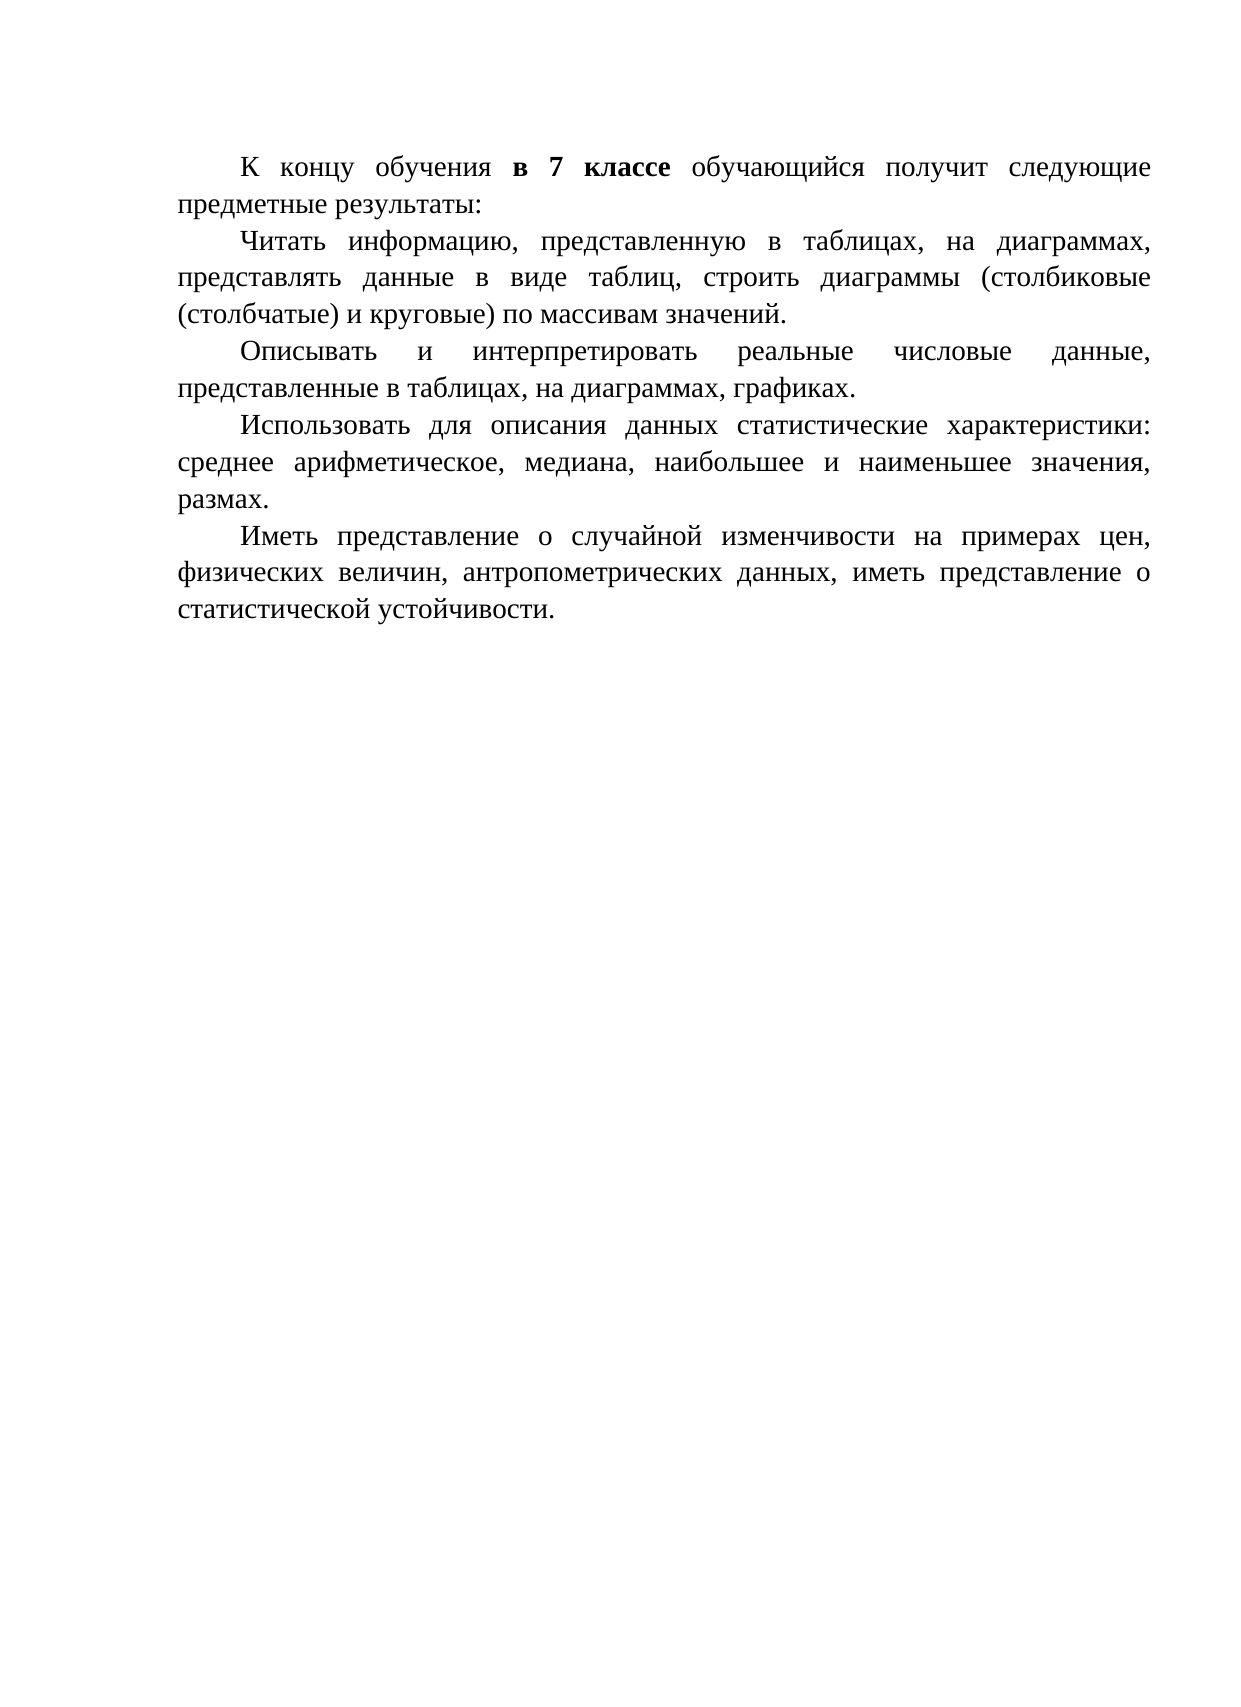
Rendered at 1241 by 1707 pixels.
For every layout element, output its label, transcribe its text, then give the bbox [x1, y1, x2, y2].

text Использовать для описания данных статистические характеристики: среднее арифметическое, медиана, наибольшее и наименьшее значения, размах. [177, 407, 1152, 514]
text Иметь представление о случайной изменчивости на примерах цен, физических величин, антропометрических данных, иметь представление о статистической устойчивости. [177, 518, 1152, 625]
text К концу обучения в 7 классе обучающийся получит следующие предметные результаты: [177, 149, 1152, 219]
text Описывать и интерпретировать реальные числовые данные, представленные в таблицах, на диаграммах, графиках. [177, 333, 1152, 404]
text Читать информацию, представленную в таблицах, на диаграммах, представлять данные в виде таблиц, строить диаграммы (столбиковые (столбчатые) и круговые) по массивам значений. [177, 223, 1152, 330]
